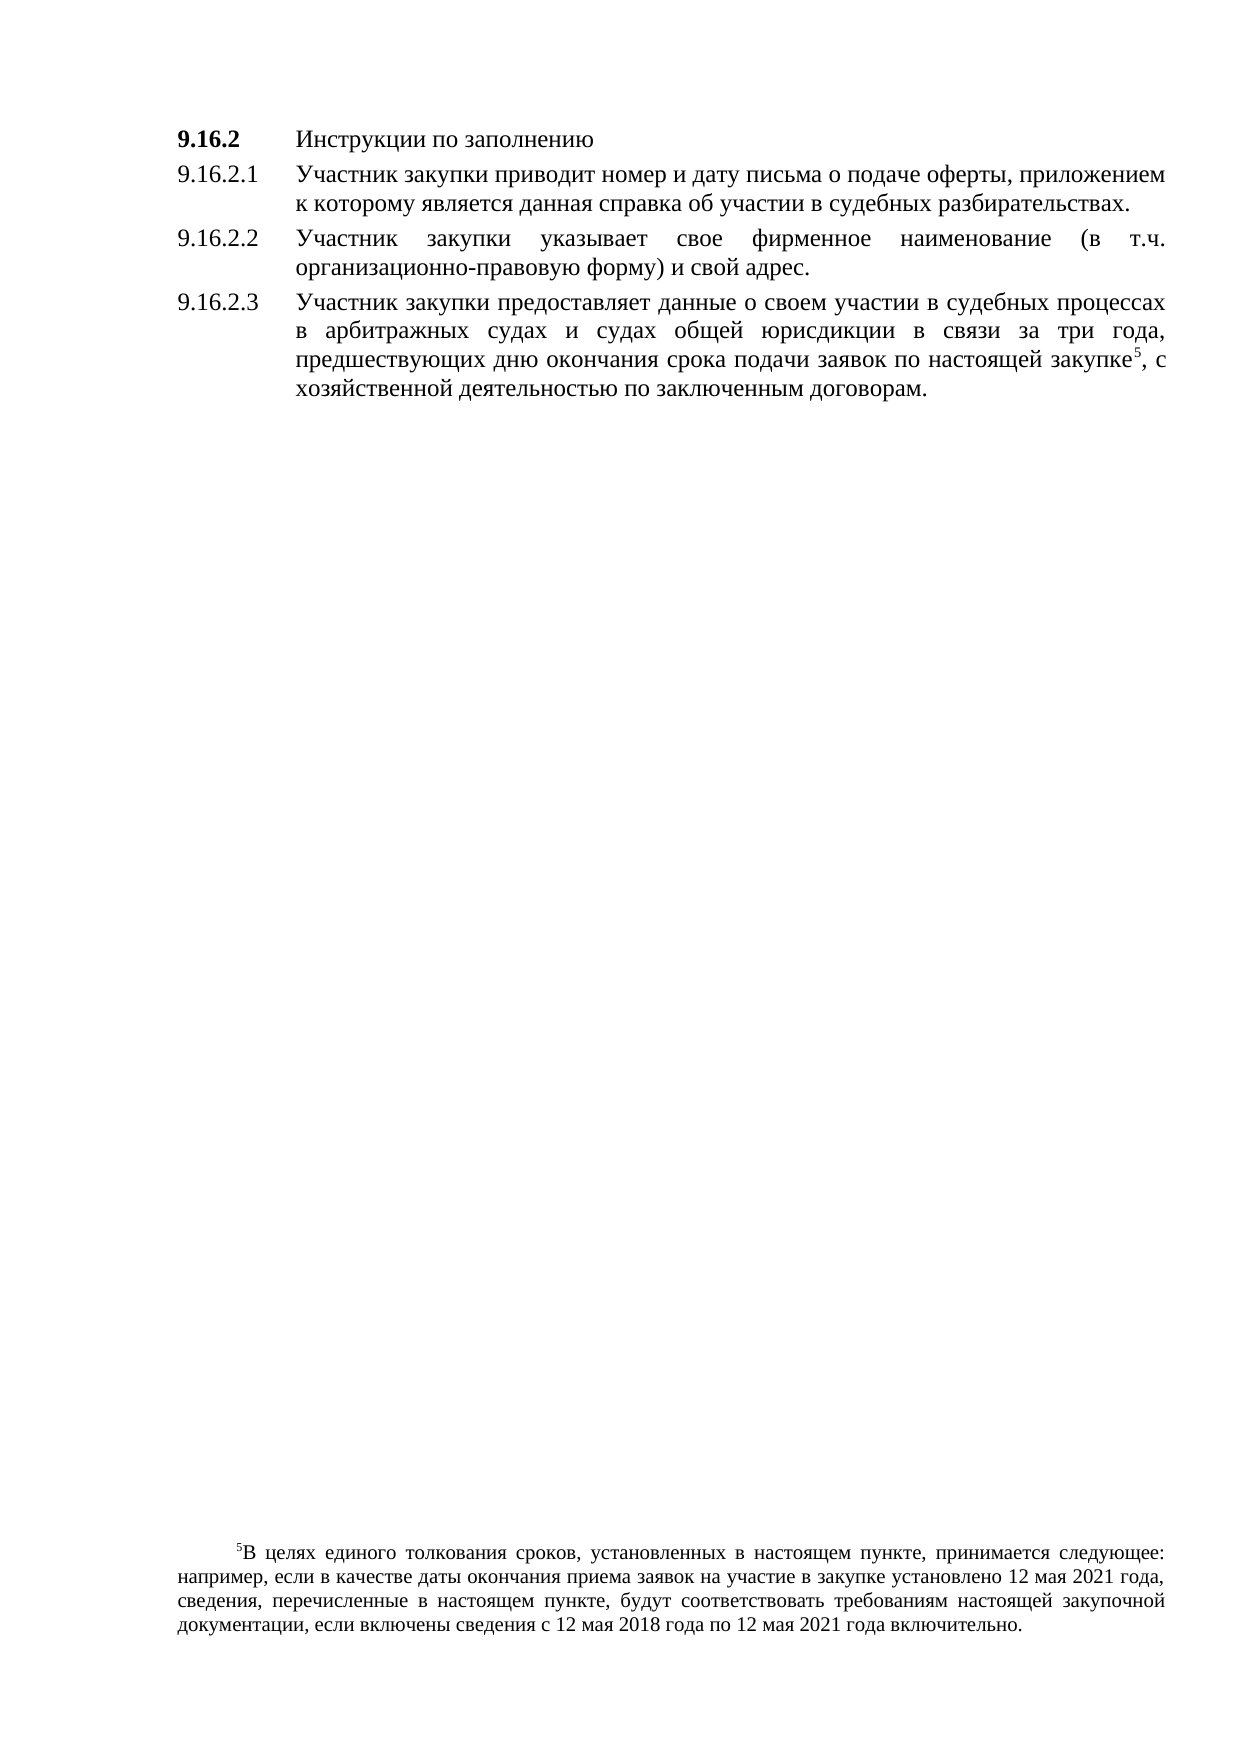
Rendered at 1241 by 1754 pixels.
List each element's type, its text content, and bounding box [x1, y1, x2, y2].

list Инструкции по заполнению [177, 124, 1167, 153]
list Участник закупки приводит номер и дату письма о подаче оферты, приложением к которому является данная справка об участии в судебных разбирательствах. [177, 159, 1167, 217]
list Участник закупки указывает свое фирменное наименование (в т.ч. организационно-правовую форму) и свой адрес. [177, 223, 1167, 281]
list Участник закупки предоставляет данные о своем участии в судебных процессах в арбитражных судах и судах общей юрисдикции в связи за три года, предшествующих дню окончания срока подачи заявок по настоящей закупке, с хозяйственной деятельностью по заключенным договорам. [177, 287, 1167, 402]
